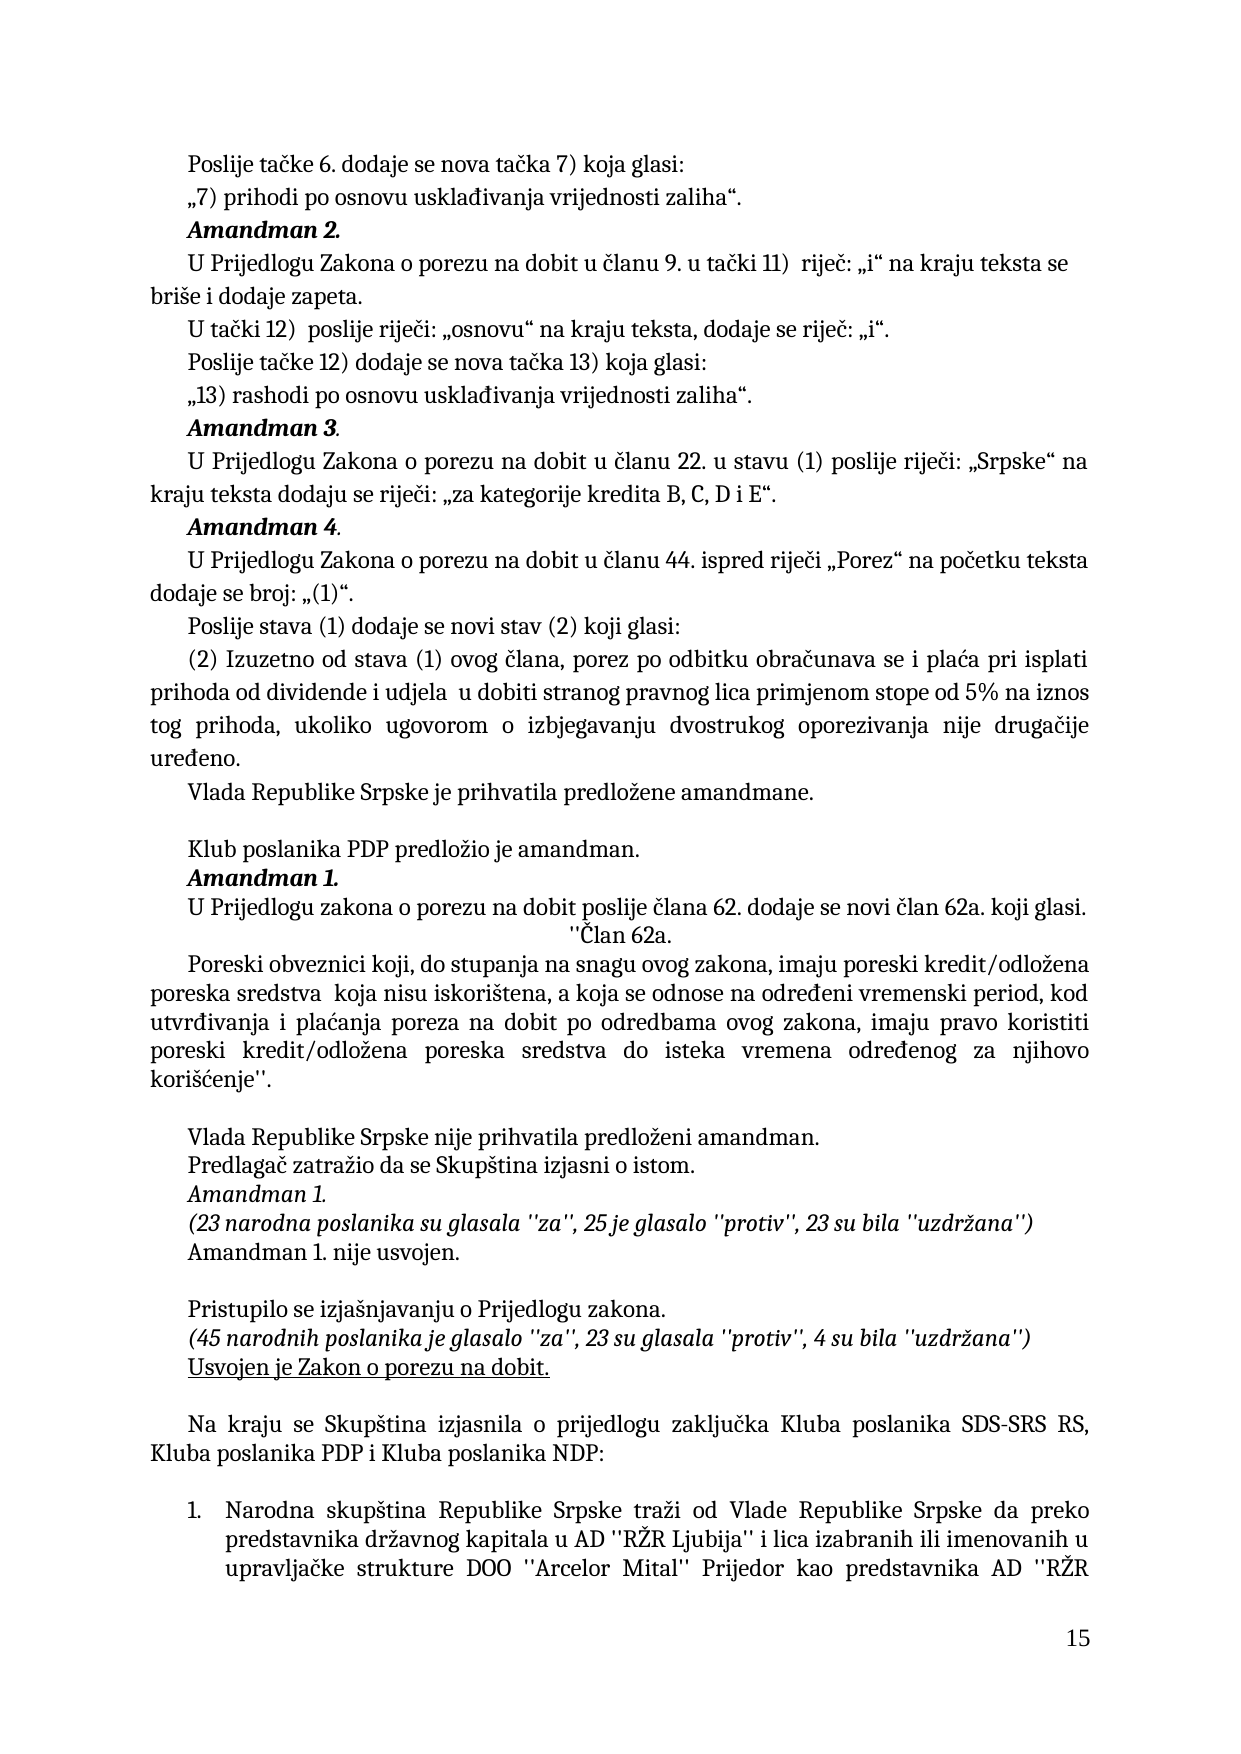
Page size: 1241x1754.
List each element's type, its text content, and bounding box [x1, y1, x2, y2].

text Predlagač zatražio da se Skupština izjasni o istom. [150, 1151, 1090, 1180]
text U Prijedlogu zakona o porezu na dobit poslije člana 62. dodaje se novi član 62a. koji glasi. [150, 892, 1090, 921]
text Vlada Republike Srpske nije prihvatila predloženi amandman. [150, 1122, 1090, 1151]
text Amandman 1. [150, 1180, 1090, 1209]
text U tački 12) poslije riječi: „osnovu“ na kraju teksta, dodaje se riječ: „i“. [150, 315, 1090, 344]
text U Prijedlogu Zakona o porezu na dobit u članu 44. ispred riječi „Porez“ na početku teksta dodaje se broj: „(1)“. [150, 546, 1090, 608]
text „13) rashodi po osnovu usklađivanja vrijednosti zaliha“. [150, 381, 1090, 410]
text Na kraju se Skupština izjasnila o prijedlogu zaključka Kluba poslanika SDS-SRS RS, Kluba poslanika PDP i Kluba poslanika NDP: [150, 1410, 1090, 1467]
text Amandman 3. [150, 414, 1090, 443]
text U Prijedlogu Zakona o porezu na dobit u članu 9. u tački 11) riječ: „i“ na kraju teksta se briše i dodaje zapeta. [150, 249, 1090, 311]
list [187, 1496, 1090, 1582]
text Poslije stava (1) dodaje se novi stav (2) koji glasi: [150, 612, 1090, 641]
text (2) Izuzetno od stava (1) ovog člana, porez po odbitku obračunava se i plaća pri isplati prihoda od dividende i udjela u dobiti stranog pravnog lica primjenom stope od 5% na iznos tog prihoda, ukoliko ugovorom o izbjegavanju dvostrukog oporezivanja nije drugačije uređeno. [150, 645, 1090, 773]
text Amandman 1. [150, 864, 1090, 892]
text Pristupilo se izjašnjavanju o Prijedlogu zakona. [150, 1295, 1090, 1324]
text Klub poslanika PDP predložio je amandman. [150, 835, 1090, 864]
text Poreski obveznici koji, do stupanja na snagu ovog zakona, imaju poreski kredit/odložena poreska sredstva koja nisu iskorištena, a koja se odnose na određeni vremenski period, kod utvrđivanja i plaćanja poreza na dobit po odredbama ovog zakona, imaju pravo koristiti poreski kredit/odložena poreska sredstva do isteka vremena određenog za njihovo korišćenje''. [150, 950, 1090, 1094]
text Amandman 2. [150, 216, 1090, 245]
text Poslije tačke 6. dodaje se nova tačka 7) koja glasi: [150, 150, 1090, 179]
text Vlada Republike Srpske je prihvatila predložene amandmane. [150, 777, 1090, 806]
text Amandman 4. [150, 513, 1090, 542]
text (23 narodna poslanika su glasala ''za'', 25 je glasalo ''protiv'', 23 su bila ''uzdržana'') [150, 1209, 1090, 1237]
text Amandman 1. nije usvojen. [150, 1237, 1090, 1266]
text ''Član 62a. [150, 921, 1090, 950]
text Poslije tačke 12) dodaje se nova tačka 13) koja glasi: [150, 348, 1090, 377]
text (45 narodnih poslanika je glasalo ''za'', 23 su glasala ''protiv'', 4 su bila ''uzdržana'') [150, 1324, 1090, 1352]
text Usvojen je Zakon o porezu na dobit. [150, 1352, 1090, 1381]
text U Prijedlogu Zakona o porezu na dobit u članu 22. u stavu (1) poslije riječi: „Srpske“ na kraju teksta dodaju se riječi: „za kategorije kredita B, C, D i E“. [150, 447, 1090, 509]
text „7) prihodi po osnovu usklađivanja vrijednosti zaliha“. [150, 183, 1090, 212]
